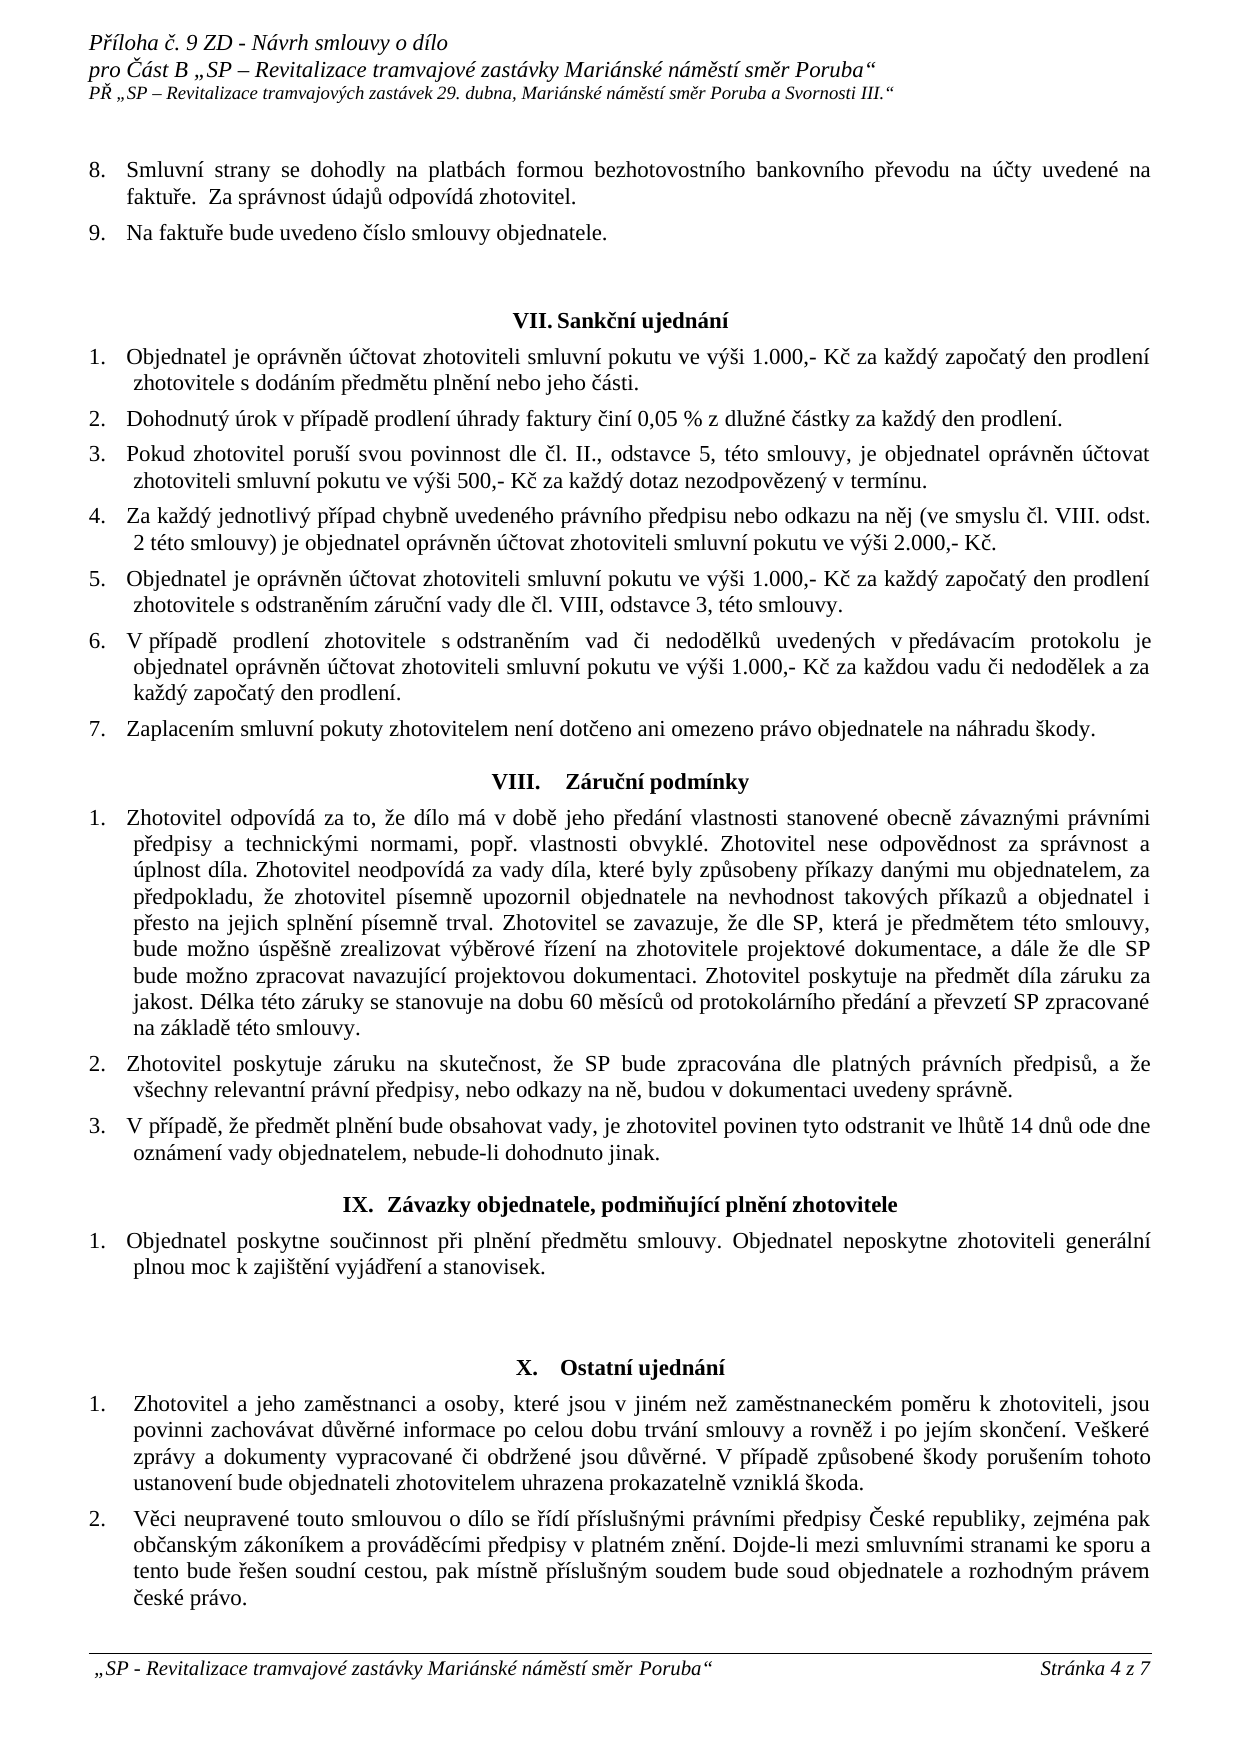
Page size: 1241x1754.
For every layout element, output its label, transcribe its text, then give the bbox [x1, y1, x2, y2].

list Sankční ujednání [89, 307, 1152, 333]
list Pokud zhotovitel poruší svou povinnost dle čl. II., odstavce 5, této smlouvy, je objednatel oprávněn účtovat zhotoviteli smluvní pokutu ve výši 500,- Kč za každý dotaz nezodpovězený v termínu. [89, 441, 1152, 493]
list Na faktuře bude uvedeno číslo smlouvy objednatele. [89, 218, 1152, 245]
list V případě prodlení zhotovitele s odstraněním vad či nedodělků uvedených v předávacím protokolu je objednatel oprávněn účtovat zhotoviteli smluvní pokutu ve výši 1.000,- Kč za každou vadu či nedodělek a za každý započatý den prodlení. [89, 627, 1152, 706]
list Ostatní ujednání [89, 1354, 1152, 1381]
list Zhotovitel a jeho zaměstnanci a osoby, které jsou v jiném než zaměstnaneckém poměru k zhotoviteli, jsou povinni zachovávat důvěrné informace po celou dobu trvání smlouvy a rovněž i po jejím skončení. Veškeré zprávy a dokumenty vypracované či obdržené jsou důvěrné. V případě způsobené škody porušením tohoto ustanovení bude objednateli zhotovitelem uhrazena prokazatelně vzniklá škoda. [89, 1390, 1152, 1496]
list Objednatel je oprávněn účtovat zhotoviteli smluvní pokutu ve výši 1.000,- Kč za každý započatý den prodlení zhotovitele s odstraněním záruční vady dle čl. VIII, odstavce 3, této smlouvy. [89, 565, 1152, 617]
list Objednatel poskytne součinnost při plnění předmětu smlouvy. Objednatel neposkytne zhotoviteli generální plnou moc k zajištění vyjádření a stanovisek. [89, 1227, 1152, 1280]
list Dohodnutý úrok v případě prodlení úhrady faktury činí 0,05 % z dlužné částky za každý den prodlení. [89, 405, 1152, 431]
list V případě, že předmět plnění bude obsahovat vady, je zhotovitel povinen tyto odstranit ve lhůtě 14 dnů ode dne oznámení vady objednatelem, nebude-li dohodnuto jinak. [89, 1112, 1152, 1165]
list Zaplacením smluvní pokuty zhotovitelem není dotčeno ani omezeno právo objednatele na náhradu škody. [89, 715, 1152, 742]
list Zhotovitel poskytuje záruku na skutečnost, že SP bude zpracována dle platných právních předpisů, a že všechny relevantní právní předpisy, nebo odkazy na ně, budou v dokumentaci uvedeny správně. [89, 1050, 1152, 1103]
list Zhotovitel odpovídá za to, že dílo má v době jeho předání vlastnosti stanovené obecně závaznými právními předpisy a technickými normami, popř. vlastnosti obvyklé. Zhotovitel nese odpovědnost za správnost a úplnost díla. Zhotovitel neodpovídá za vady díla, které byly způsobeny příkazy danými mu objednatelem, za předpokladu, že zhotovitel písemně upozornil objednatele na nevhodnost takových příkazů a objednatel i přesto na jejich splnění písemně trval. Zhotovitel se zavazuje, že dle SP, která je předmětem této smlouvy, bude možno úspěšně zrealizovat výběrové řízení na zhotovitele projektové dokumentace, a dále že dle SP bude možno zpracovat navazující projektovou dokumentaci. Zhotovitel poskytuje na předmět díla záruku za jakost. Délka této záruky se stanovuje na dobu 60 měsíců od protokolárního předání a převzetí SP zpracované na základě této smlouvy. [89, 804, 1152, 1041]
list Objednatel je oprávněn účtovat zhotoviteli smluvní pokutu ve výši 1.000,- Kč za každý započatý den prodlení zhotovitele s dodáním předmětu plnění nebo jeho části. [89, 343, 1152, 395]
list Záruční podmínky [89, 768, 1152, 794]
list Za každý jednotlivý případ chybně uvedeného právního předpisu nebo odkazu na něj (ve smyslu čl. VIII. odst. 2 této smlouvy) je objednatel oprávněn účtovat zhotoviteli smluvní pokutu ve výši 2.000,- Kč. [89, 503, 1152, 555]
list Závazky objednatele, podmiňující plnění zhotovitele [89, 1191, 1152, 1218]
list Věci neupravené touto smlouvou o dílo se řídí příslušnými právními předpisy České republiky, zejména pak občanským zákoníkem a prováděcími předpisy v platném znění. Dojde-li mezi smluvními stranami ke sporu a tento bude řešen soudní cestou, pak místně příslušným soudem bude soud objednatele a rozhodným právem české právo. [89, 1505, 1152, 1610]
list Smluvní strany se dohodly na platbách formou bezhotovostního bankovního převodu na účty uvedené na faktuře. Za správnost údajů odpovídá zhotovitel. [89, 156, 1152, 209]
